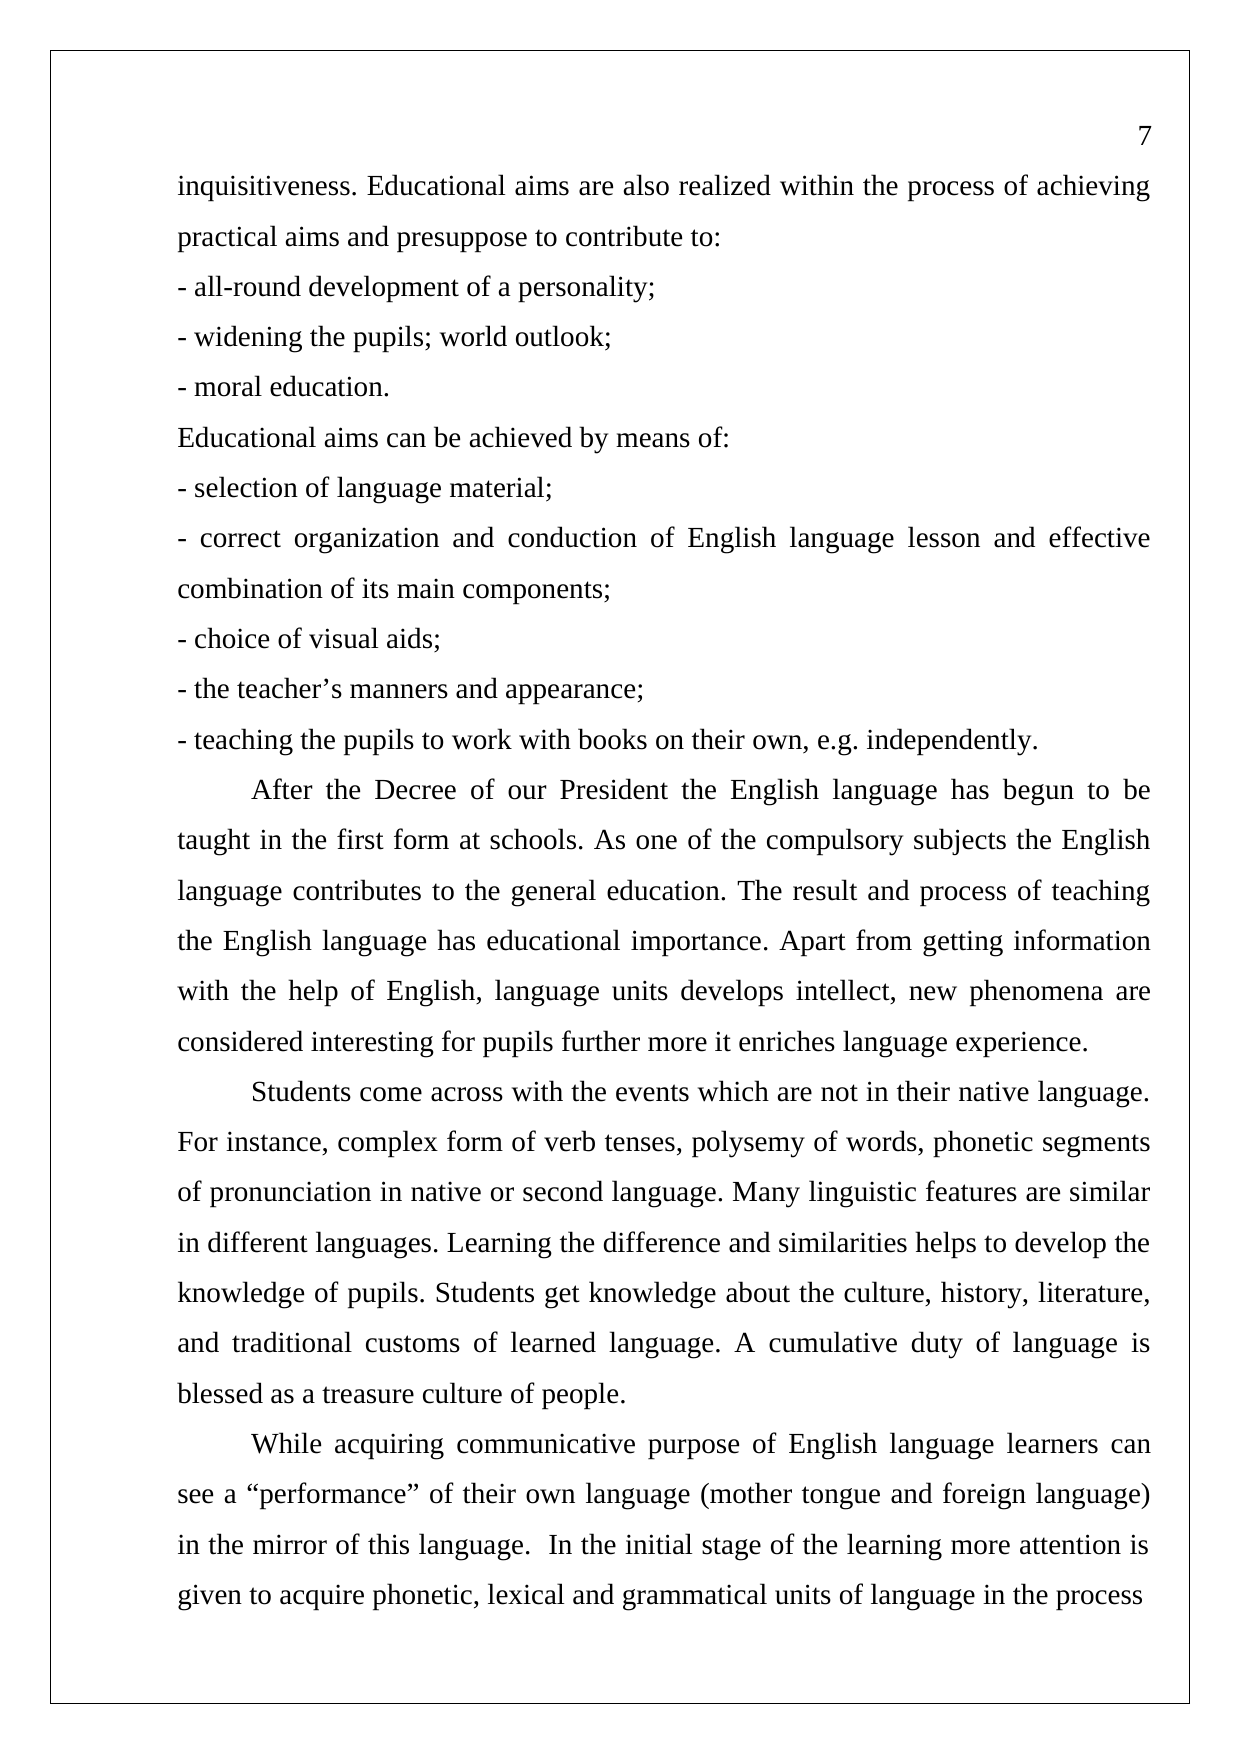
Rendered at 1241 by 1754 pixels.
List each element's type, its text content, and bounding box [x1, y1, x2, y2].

text Students come across with the events which are not in their native language. For instance, complex form of verb tenses, polysemy of words, phonetic segments of pronunciation in native or second language. Many linguistic features are similar in different languages. Learning the difference and similarities helps to develop the knowledge of pupils. Students get knowledge about the culture, history, literature, and traditional customs of learned language. A cumulative duty of language is blessed as a treasure culture of people. [177, 1074, 1152, 1409]
text inquisitiveness. Educational aims are also realized within the process of achieving practical aims and presuppose to contribute to: [177, 168, 1152, 252]
text Educational aims can be achieved by means of: [177, 420, 1152, 453]
text - choice of visual aids; [177, 621, 1152, 655]
text - moral education. [177, 369, 1152, 403]
text - teaching the pupils to work with books on their own, e.g. independently. [177, 722, 1152, 755]
text - correct organization and conduction of English language lesson and effective combination of its main components; [177, 521, 1152, 604]
text - all-round development of a personality; [177, 269, 1152, 302]
text While acquiring communicative purpose of English language learners can see a “performance” of their own language (mother tongue and foreign language) in the mirror of this language. In the initial stage of the learning more attention is given to acquire phonetic, lexical and grammatical units of language in the process [177, 1426, 1152, 1611]
text After the Decree of our President the English language has begun to be taught in the first form at schools. As one of the compulsory subjects the English language contributes to the general education. The result and process of teaching the English language has educational importance. Apart from getting information with the help of English, language units develops intellect, new phenomena are considered interesting for pupils further more it enriches language experience. [177, 772, 1152, 1057]
text - widening the pupils; world outlook; [177, 319, 1152, 353]
text 7 [177, 118, 1152, 152]
text - selection of language material; [177, 470, 1152, 504]
text - the teacher’s manners and appearance; [177, 671, 1152, 705]
